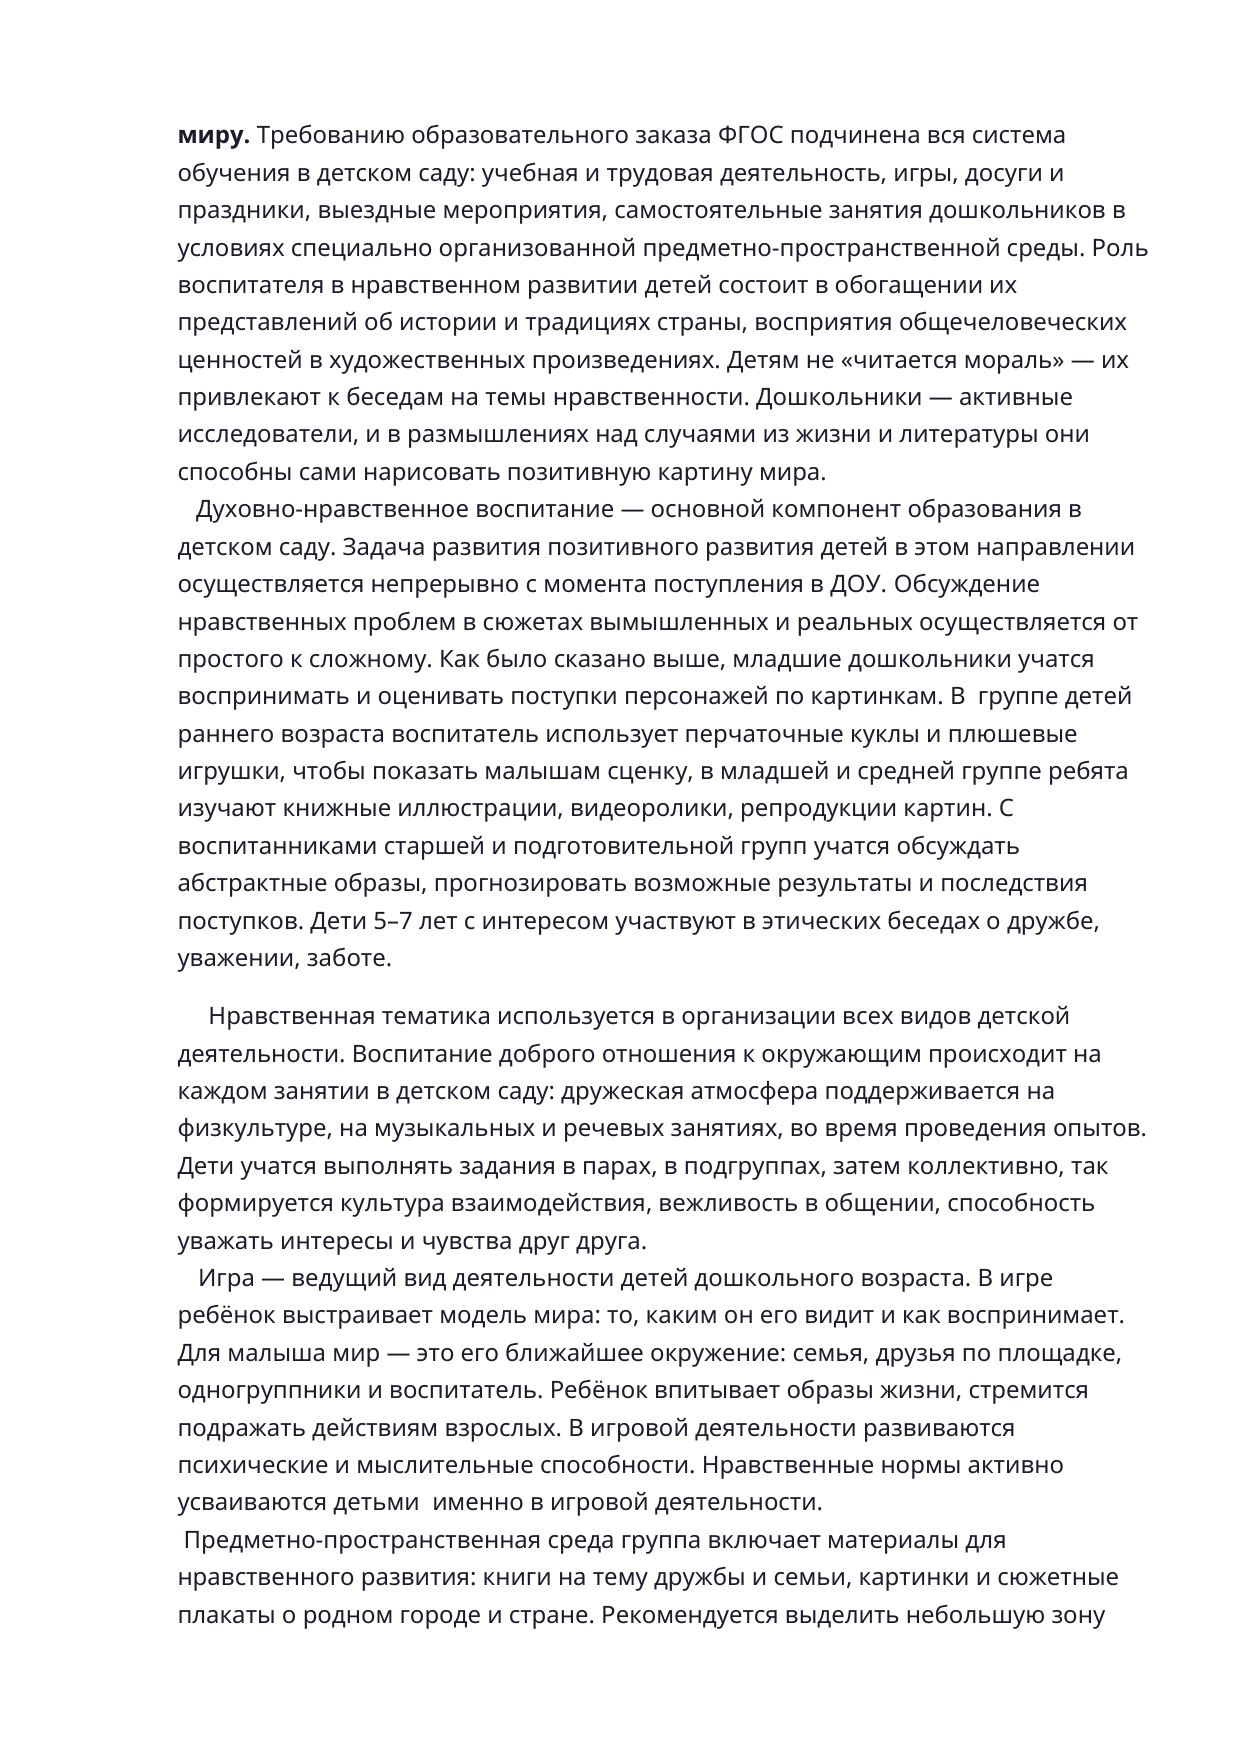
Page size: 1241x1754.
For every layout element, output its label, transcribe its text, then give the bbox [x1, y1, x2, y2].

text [177, 1523, 1152, 1630]
text Нравственная тематика используется в организации всех видов детской деятельности. Воспитание доброго отношения к окружающим происходит на каждом занятии в детском саду: дружеская атмосфера поддерживается на физкультуре, на музыкальных и речевых занятиях, во время проведения опытов. Дети учатся выполнять задания в парах, в подгруппах, затем коллективно, так формируется культура взаимодействия, вежливость в общении, способность уважать интересы и чувства друг друга. [177, 999, 1152, 1256]
text Духовно-нравственное воспитание — основной компонент образования в детском саду. Задача развития позитивного развития детей в этом направлении осуществляется непрерывно с момента поступления в ДОУ. Обсуждение нравственных проблем в сюжетах вымышленных и реальных осуществляется от простого к сложному. Как было сказано выше, младшие дошкольники учатся воспринимать и оценивать поступки персонажей по картинкам. В группе детей раннего возраста воспитатель использует перчаточные куклы и плюшевые игрушки, чтобы показать малышам сценку, в младшей и средней группе ребята изучают книжные иллюстрации, видеоролики, репродукции картин. С воспитанниками старшей и подготовительной групп учатся обсуждать абстрактные образы, прогнозировать возможные результаты и последствия поступков. Дети 5–7 лет с интересом участвуют в этических беседах о дружбе, уважении, заботе. [177, 492, 1152, 973]
text Игра — ведущий вид деятельности детей дошкольного возраста. В игре ребёнок выстраивает модель мира: то, каким он его видит и как воспринимает. Для малыша мир — это его ближайшее окружение: семья, друзья по площадке, одногруппники и воспитатель. Ребёнок впитывает образы жизни, стремится подражать действиям взрослых. В игровой деятельности развиваются психические и мыслительные способности. Нравственные нормы активно усваиваются детьми именно в игровой деятельности. [177, 1261, 1152, 1518]
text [177, 118, 1152, 487]
